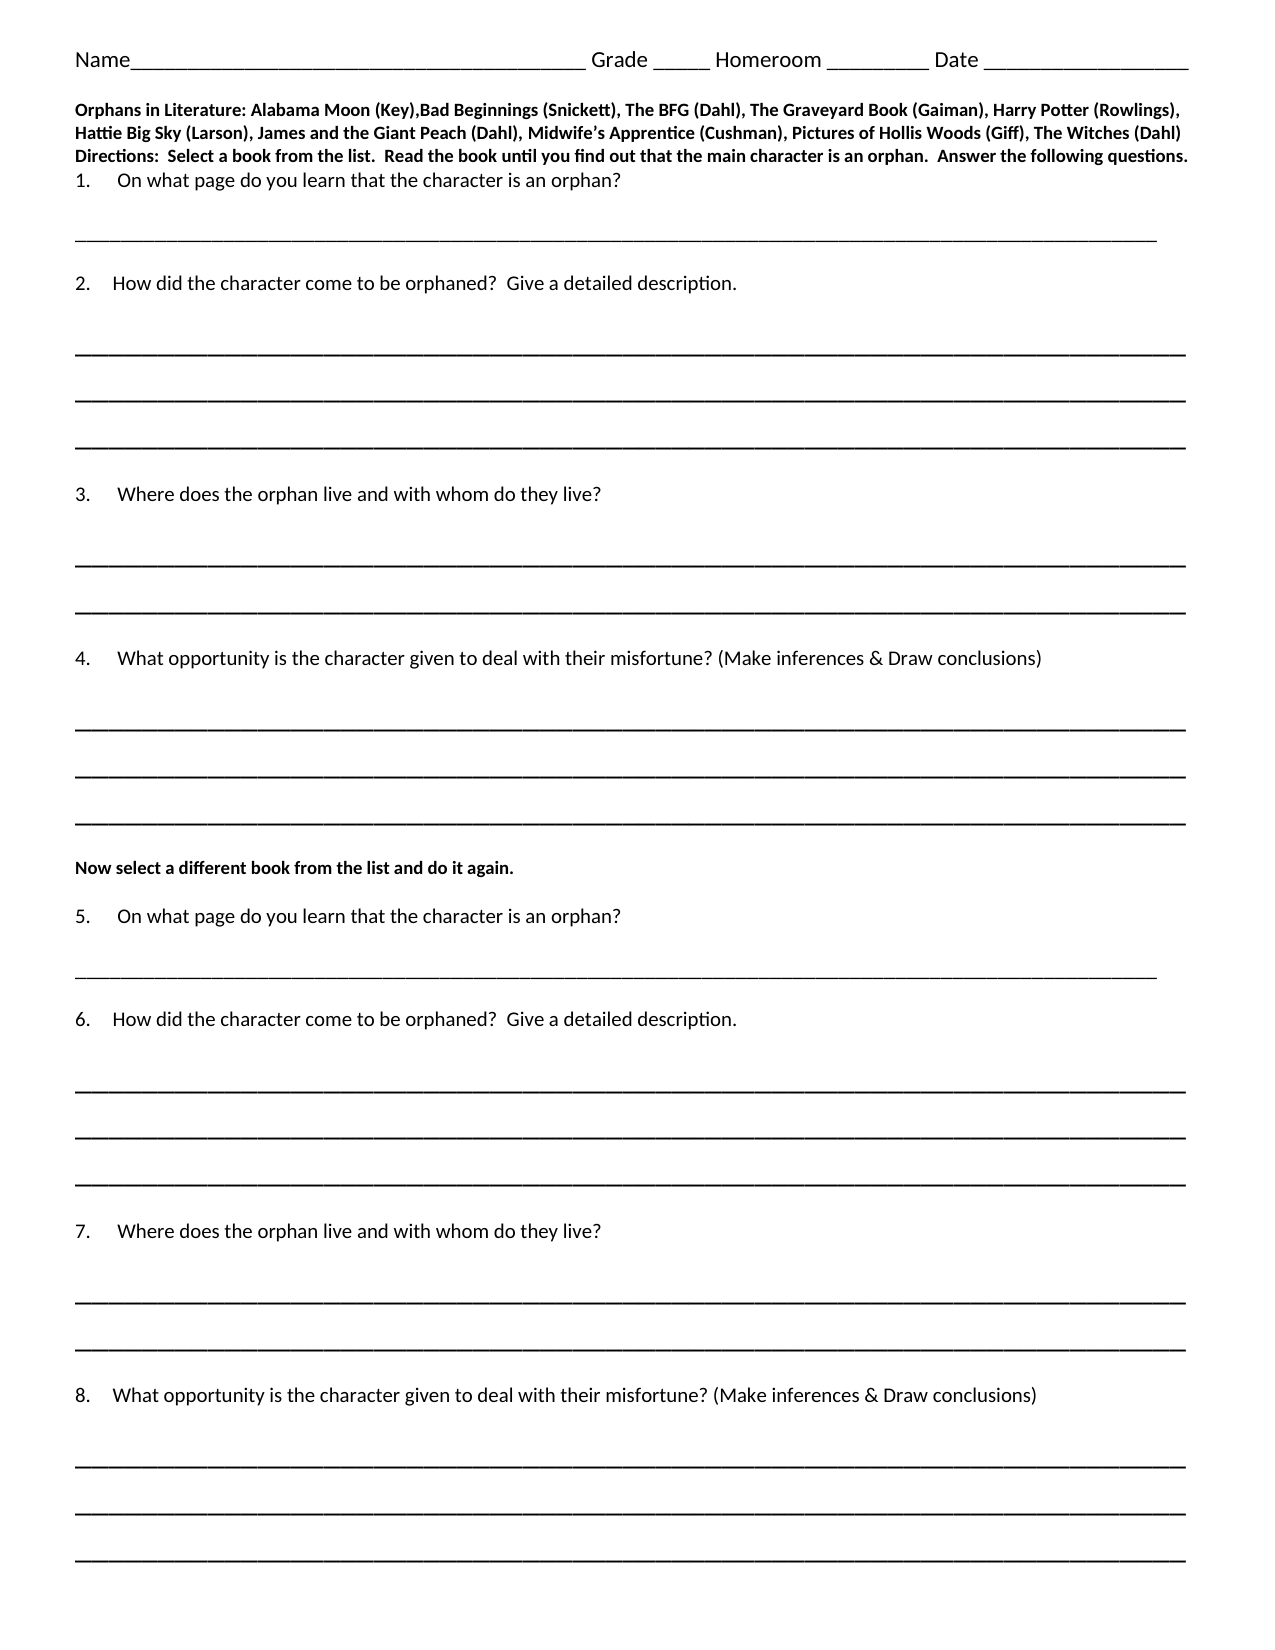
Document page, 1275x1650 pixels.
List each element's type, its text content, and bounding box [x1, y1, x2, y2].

text _________________________________________________________________________________________________________________________________________________________________________________________________________ [75, 1432, 1200, 1566]
list Where does the orphan live and with whom do they live? [75, 481, 1200, 506]
text _________________________________________________________________________________________________________________________________________________________________________________________________________ [75, 695, 1200, 829]
list What opportunity is the character given to deal with their misfortune? (Make inferences & Draw conclusions) [75, 645, 1200, 671]
text _______________________________________________________________________________________________ [75, 217, 1200, 245]
text Directions: Select a book from the list. Read the book until you find out that the main character is an orphan. Answer the following questions. [75, 144, 1200, 167]
list How did the character come to be orphaned? Give a detailed description. [75, 1007, 1200, 1032]
list Where does the orphan live and with whom do they live? [75, 1218, 1200, 1243]
text Now select a different book from the list and do it again. [75, 856, 1200, 879]
text ______________________________________________________________________________________________________________________________________ [75, 531, 1200, 618]
list What opportunity is the character given to deal with their misfortune? (Make inferences & Draw conclusions) [75, 1382, 1200, 1408]
list On what page do you learn that the character is an orphan? [75, 167, 1200, 192]
text Name________________________________________ Grade _____ Homeroom _________ Date __________________ [75, 45, 1200, 73]
text Orphans in Literature: Alabama Moon (Key),Bad Beginnings (Snickett), The BFG (Dahl), The Graveyard Book (Gaiman), Harry Potter (Rowlings), Hattie Big Sky (Larson), James and the Giant Peach (Dahl), Midwife’s Apprentice (Cushman), Pictures of Hollis Woods (Giff), The Witches (Dahl) [75, 98, 1200, 144]
text ______________________________________________________________________________________________________________________________________ [75, 1268, 1200, 1355]
list On what page do you learn that the character is an orphan? [75, 904, 1200, 929]
list How did the character come to be orphaned? Give a detailed description. [75, 270, 1200, 295]
text _________________________________________________________________________________________________________________________________________________________________________________________________________ [75, 1057, 1200, 1191]
text _______________________________________________________________________________________________ [75, 954, 1200, 982]
text _________________________________________________________________________________________________________________________________________________________________________________________________________ [75, 320, 1200, 454]
